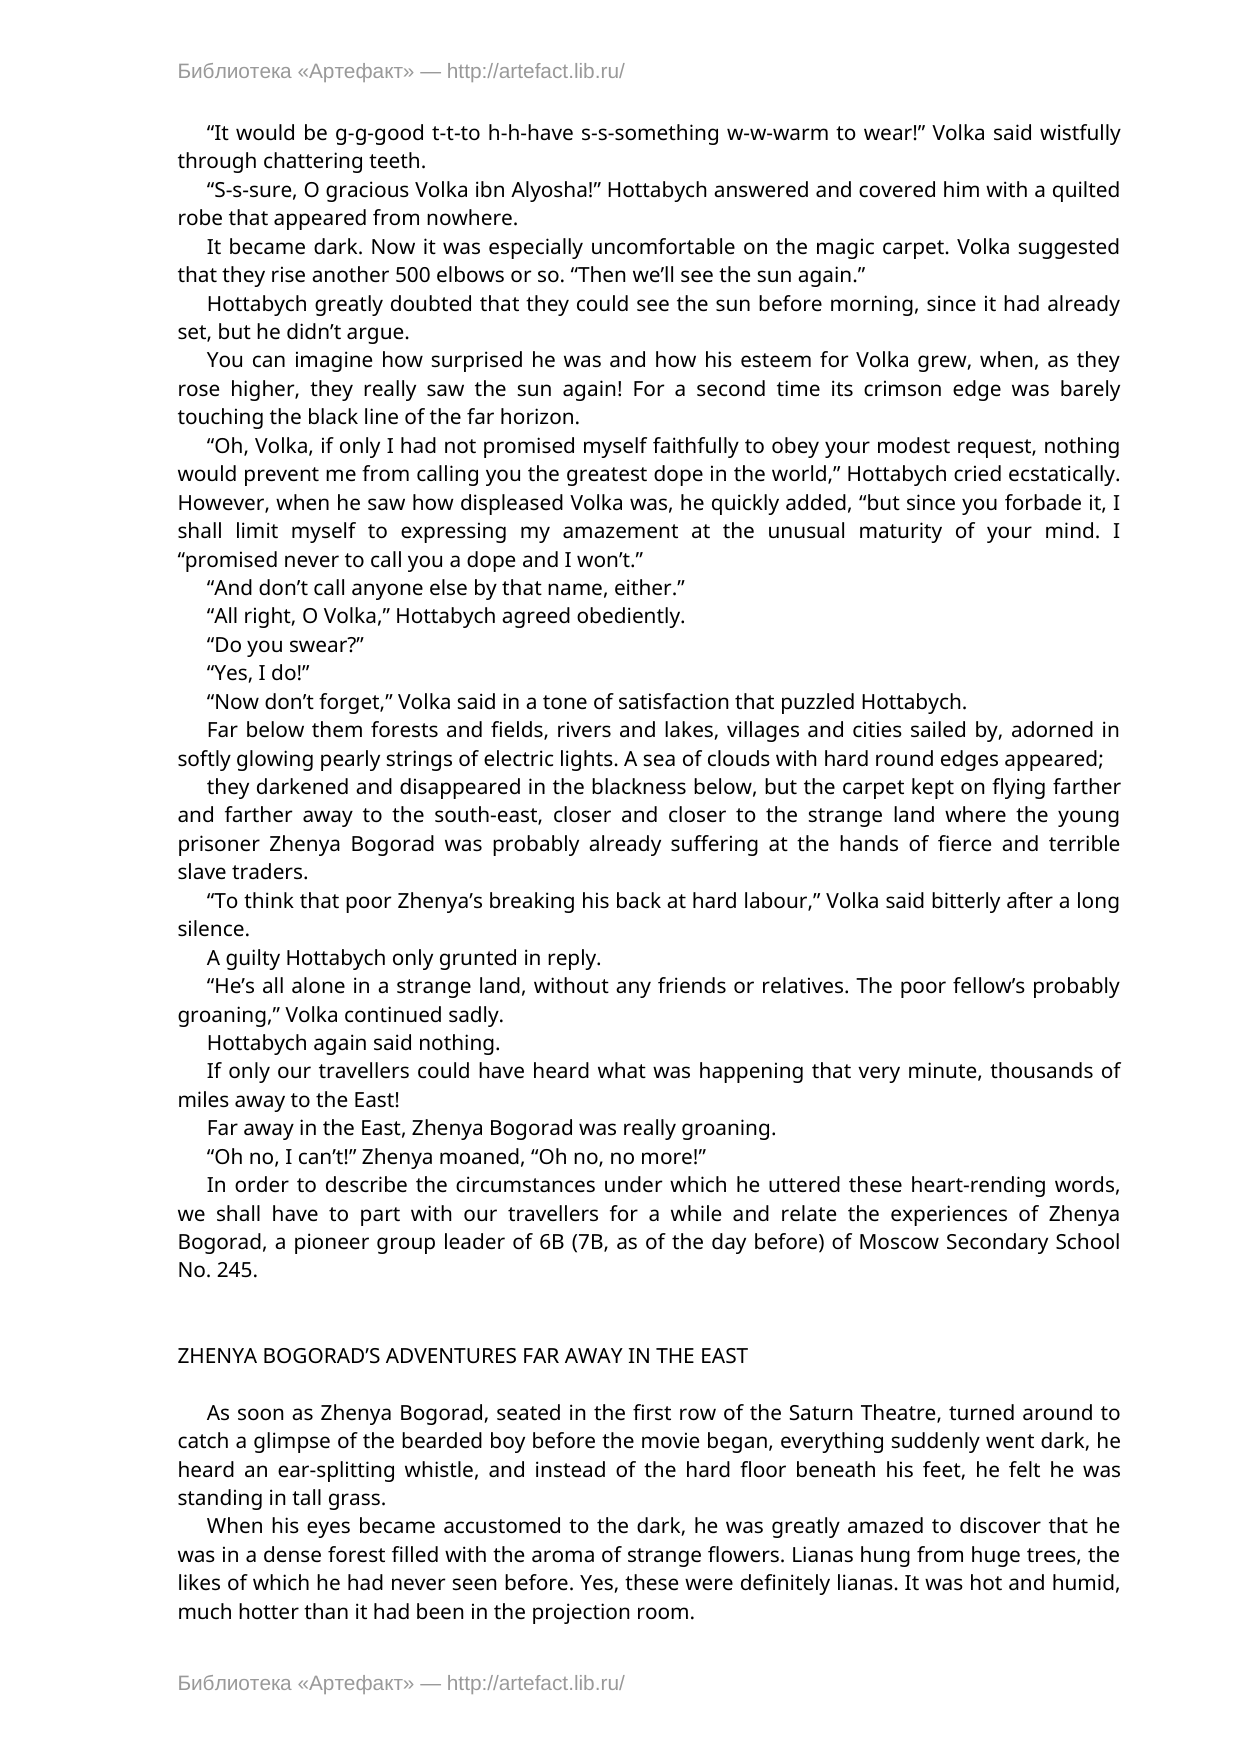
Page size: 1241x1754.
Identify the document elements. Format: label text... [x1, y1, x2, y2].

text they darkened and disappeared in the blackness below, but the carpet kept on flying farther and farther away to the south-east, closer and closer to the strange land where the young prisoner Zhenya Bogorad was probably already suffering at the hands of fierce and terrible slave traders. [177, 772, 1122, 886]
text “Oh no, I can’t!” Zhenya moaned, “Oh no, no more!” [177, 1142, 1122, 1170]
text “All right, O Volka,” Hottabych agreed obediently. [177, 602, 1122, 630]
text “S-s-sure, O gracious Volka ibn Alyosha!” Hottabych answered and covered him with a quilted robe that appeared from nowhere. [177, 175, 1122, 232]
text “And don’t call anyone else by that name, either.” [177, 573, 1122, 602]
text “It would be g-g-good t-t-to h-h-have s-s-something w-w-warm to wear!” Volka said wistfully through chattering teeth. [177, 118, 1122, 175]
text It became dark. Now it was especially uncomfortable on the magic carpet. Volka suggested that they rise another 500 elbows or so. “Then we’ll see the sun again.” [177, 232, 1122, 289]
text If only our travellers could have heard what was happening that very minute, thousands of miles away to the East! [177, 1057, 1122, 1113]
text In order to describe the circumstances under which he uttered these heart-rending words, we shall have to part with our travellers for a while and relate the experiences of Zhenya Bogorad, a pioneer group leader of 6B (7B, as of the day before) of Moscow Secondary School No. 245. [177, 1170, 1122, 1284]
text When his eyes became accustomed to the dark, he was greatly amazed to discover that he was in a dense forest filled with the aroma of strange flowers. Lianas hung from huge trees, the likes of which he had never seen before. Yes, these were definitely lianas. It was hot and humid, much hotter than it had been in the projection room. [177, 1512, 1122, 1625]
text “To think that poor Zhenya’s breaking his back at hard labour,” Volka said bitterly after a long silence. [177, 886, 1122, 943]
text “Oh, Volka, if only I had not promised myself faithfully to obey your modest request, nothing would prevent me from calling you the greatest dope in the world,” Hottabych cried ecstatically. However, when he saw how displeased Volka was, he quickly added, “but since you forbade it, I shall limit myself to expressing my amazement at the unusual maturity of your mind. I “promised never to call you a dope and I won’t.” [177, 431, 1122, 573]
text A guilty Hottabych only grunted in reply. [177, 943, 1122, 971]
text Far below them forests and fields, rivers and lakes, villages and cities sailed by, adorned in softly glowing pearly strings of electric lights. A sea of clouds with hard round edges appeared; [177, 715, 1122, 772]
text Far away in the East, Zhenya Bogorad was really groaning. [177, 1113, 1122, 1142]
text You can imagine how surprised he was and how his esteem for Volka grew, when, as they rose higher, they really saw the sun again! For a second time its crimson edge was barely touching the black line of the far horizon. [177, 346, 1122, 431]
text “He’s all alone in a strange land, without any friends or relatives. The poor fellow’s probably groaning,” Volka continued sadly. [177, 971, 1122, 1028]
text “Yes, I do!” [177, 658, 1122, 687]
text Hottabych greatly doubted that they could see the sun before morning, since it had already set, but he didn’t argue. [177, 289, 1122, 346]
text “Now don’t forget,” Volka said in a tone of satisfaction that puzzled Hottabych. [177, 687, 1122, 715]
text Hottabych again said nothing. [177, 1028, 1122, 1057]
text As soon as Zhenya Bogorad, seated in the first row of the Saturn Theatre, turned around to catch a glimpse of the bearded boy before the movie began, everything suddenly went dark, he heard an ear-splitting whistle, and instead of the hard floor beneath his feet, he felt he was standing in tall grass. [177, 1398, 1122, 1512]
subtitle ZHENYA BOGORAD’S ADVENTURES FAR AWAY IN THE EAST [177, 1341, 1122, 1369]
text “Do you swear?” [177, 630, 1122, 658]
